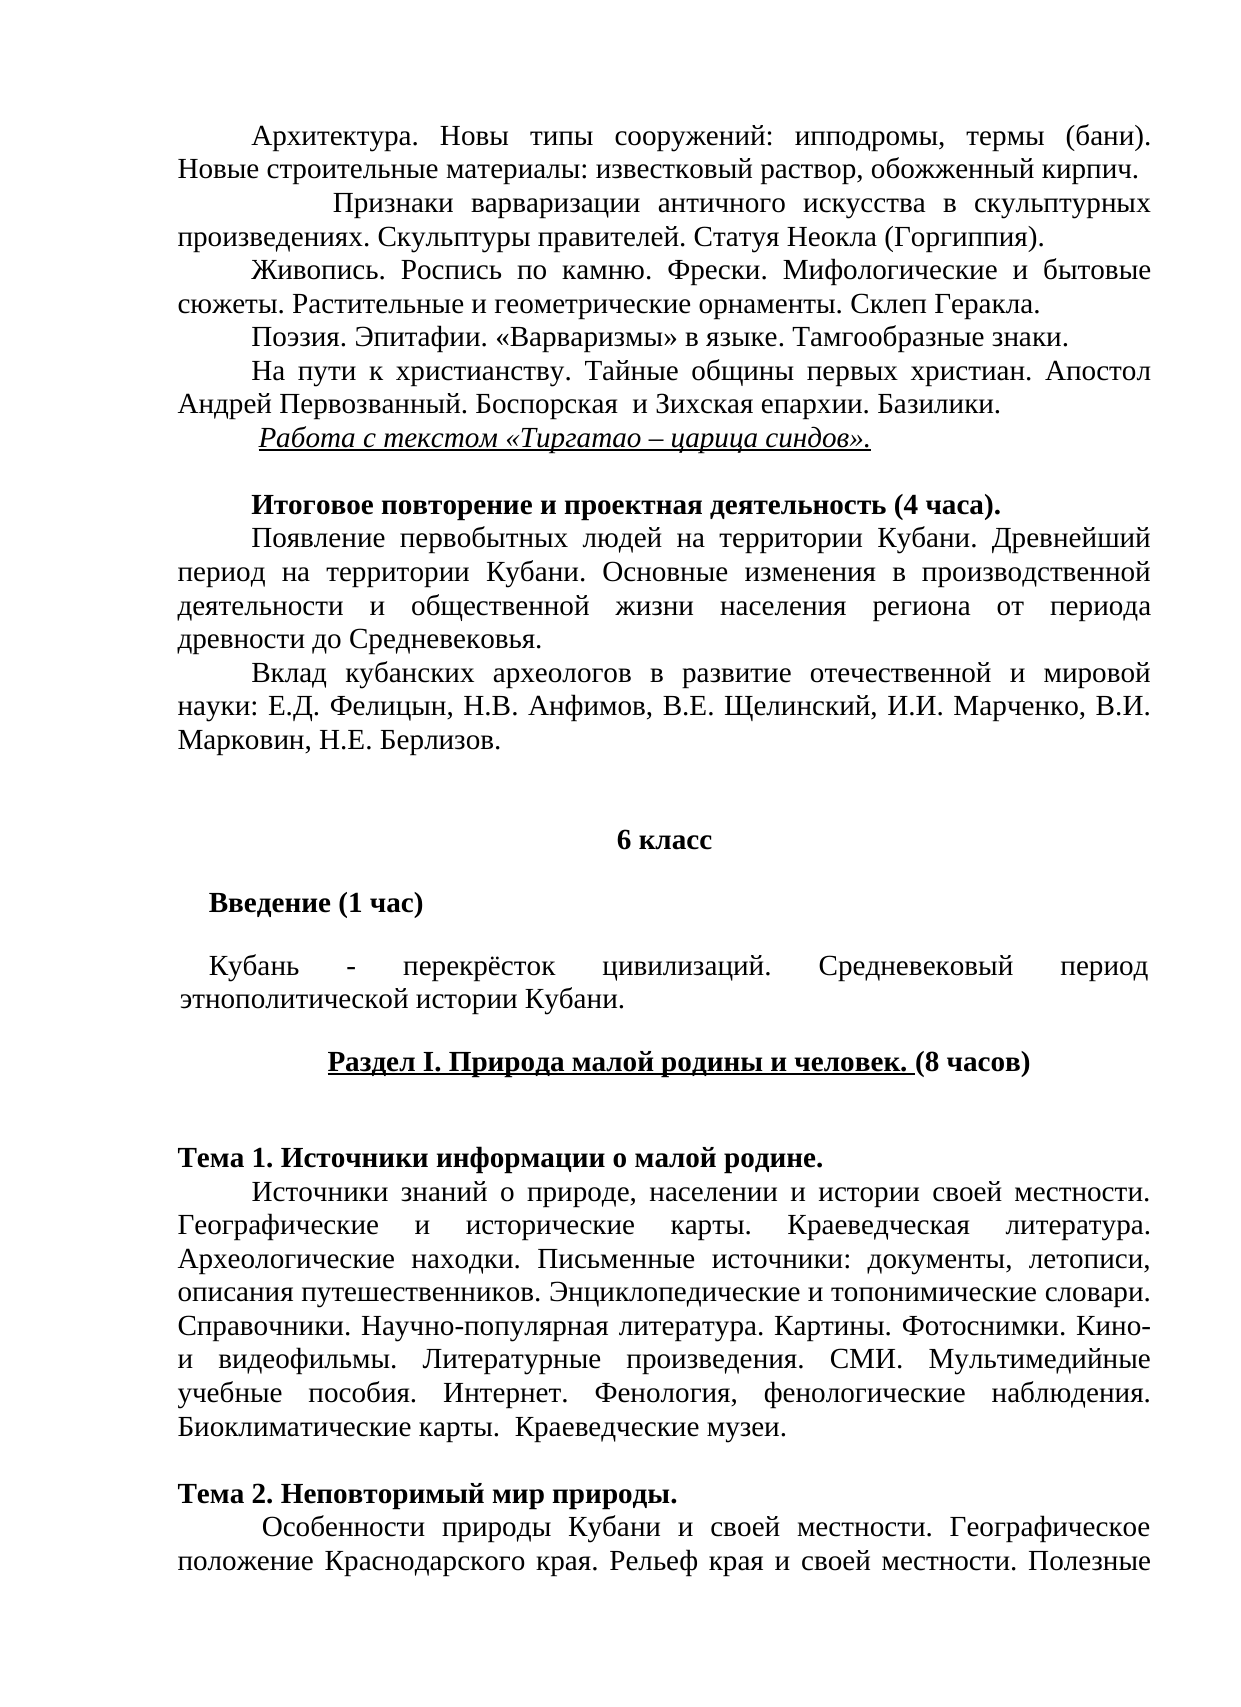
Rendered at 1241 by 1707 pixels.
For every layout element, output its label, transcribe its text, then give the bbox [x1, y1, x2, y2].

text Поэзия. Эпитафии. «Варваризмы» в языке. Тамгообразные знаки. [177, 319, 1152, 353]
text Работа с текстом «Тиргатао – царица синдов». [177, 420, 1152, 453]
text Тема 1. Источники информации о малой родине. [177, 1140, 1152, 1174]
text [177, 1509, 1152, 1576]
text Тема 2. Неповторимый мир природы. [177, 1476, 1152, 1509]
text Итоговое повторение и проектная деятельность (4 часа). [177, 487, 1152, 521]
text Кубань - перекрёсток цивилизаций. Средневековый период этнополитической истории Кубани. [179, 948, 1149, 1015]
text Архитектура. Новы типы сооружений: ипподромы, термы (бани). Новые строительные материалы: известковый раствор, обожженный кирпич. [177, 118, 1152, 185]
text Появление первобытных людей на территории Кубани. Древнейший период на территории Кубани. Основные изменения в производственной деятельности и общественной жизни населения региона от периода древности до Средневековья. [177, 521, 1152, 655]
text На пути к христианству. Тайные общины первых христиан. Апостол Андрей Первозванный. Боспорская и Зихская епархии. Базилики. [177, 353, 1152, 420]
text 6 класс [177, 822, 1152, 856]
text Источники знаний о природе, населении и истории своей местности. Географические и исторические карты. Краеведческая литература. Археологические находки. Письменные источники: документы, летописи, описания путешественников. Энциклопедические и топонимические словари. Справочники. Научно-популярная литература. Картины. Фотоснимки. Кино- и видеофильмы. Литературные произведения. СМИ. Мультимедийные учебные пособия. Интернет. Фенология, фенологические наблюдения. Биоклиматические карты. Краеведческие музеи. [177, 1174, 1152, 1442]
text Признаки варваризации античного искусства в скульптурных произведениях. Скульптуры правителей. Статуя Неокла (Горгиппия). [177, 185, 1152, 252]
text Живопись. Роспись по камню. Фрески. Мифологические и бытовые сюжеты. Растительные и геометрические орнаменты. Склеп Геракла. [177, 252, 1152, 319]
text Раздел I. Природа малой родины и человек. (8 часов) [179, 1044, 1149, 1078]
text Вклад кубанских археологов в развитие отечественной и мировой науки: Е.Д. Фелицын, Н.В. Анфимов, В.Е. Щелинский, И.И. Марченко, В.И. Марковин, Н.Е. Берлизов. [177, 655, 1152, 755]
text Введение (1 час) [179, 885, 1149, 919]
